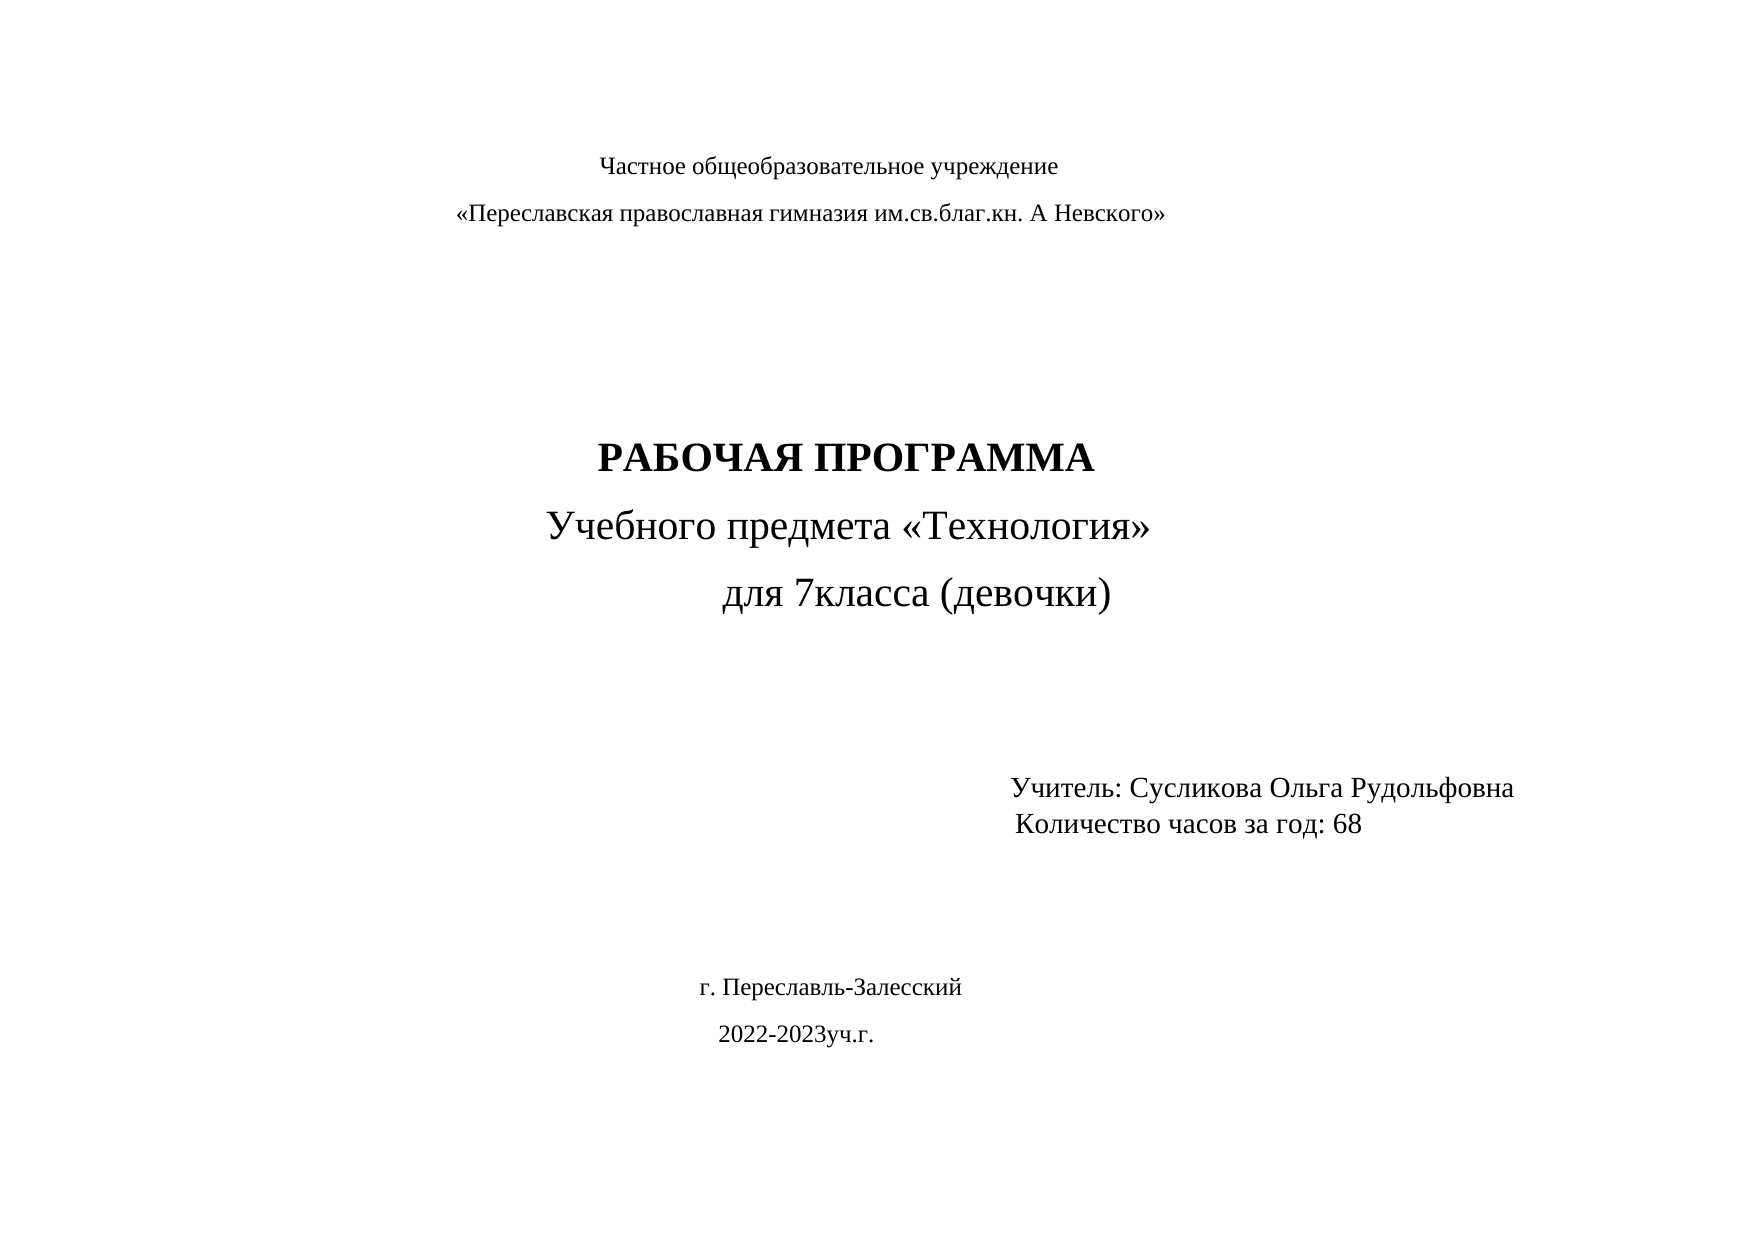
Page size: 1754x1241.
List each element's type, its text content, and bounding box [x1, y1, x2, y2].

text Количество часов за год: 68 [118, 806, 1636, 839]
text Учебного предмета «Технология» [118, 500, 1636, 548]
text РАБОЧАЯ ПРОГРАММА [118, 433, 1636, 481]
text «Переславская православная гимназия им.св.благ.кн. А Невского» [118, 198, 1636, 227]
text 2022-2023уч.г. [118, 1019, 1636, 1048]
text Учитель: Сусликова Ольга Рудольфовна [118, 770, 1636, 803]
text г. Переславль-Залесский [118, 972, 1636, 1001]
text Частное общеобразовательное учреждение [118, 151, 1636, 180]
text для 7класса (девочки) [118, 568, 1636, 616]
